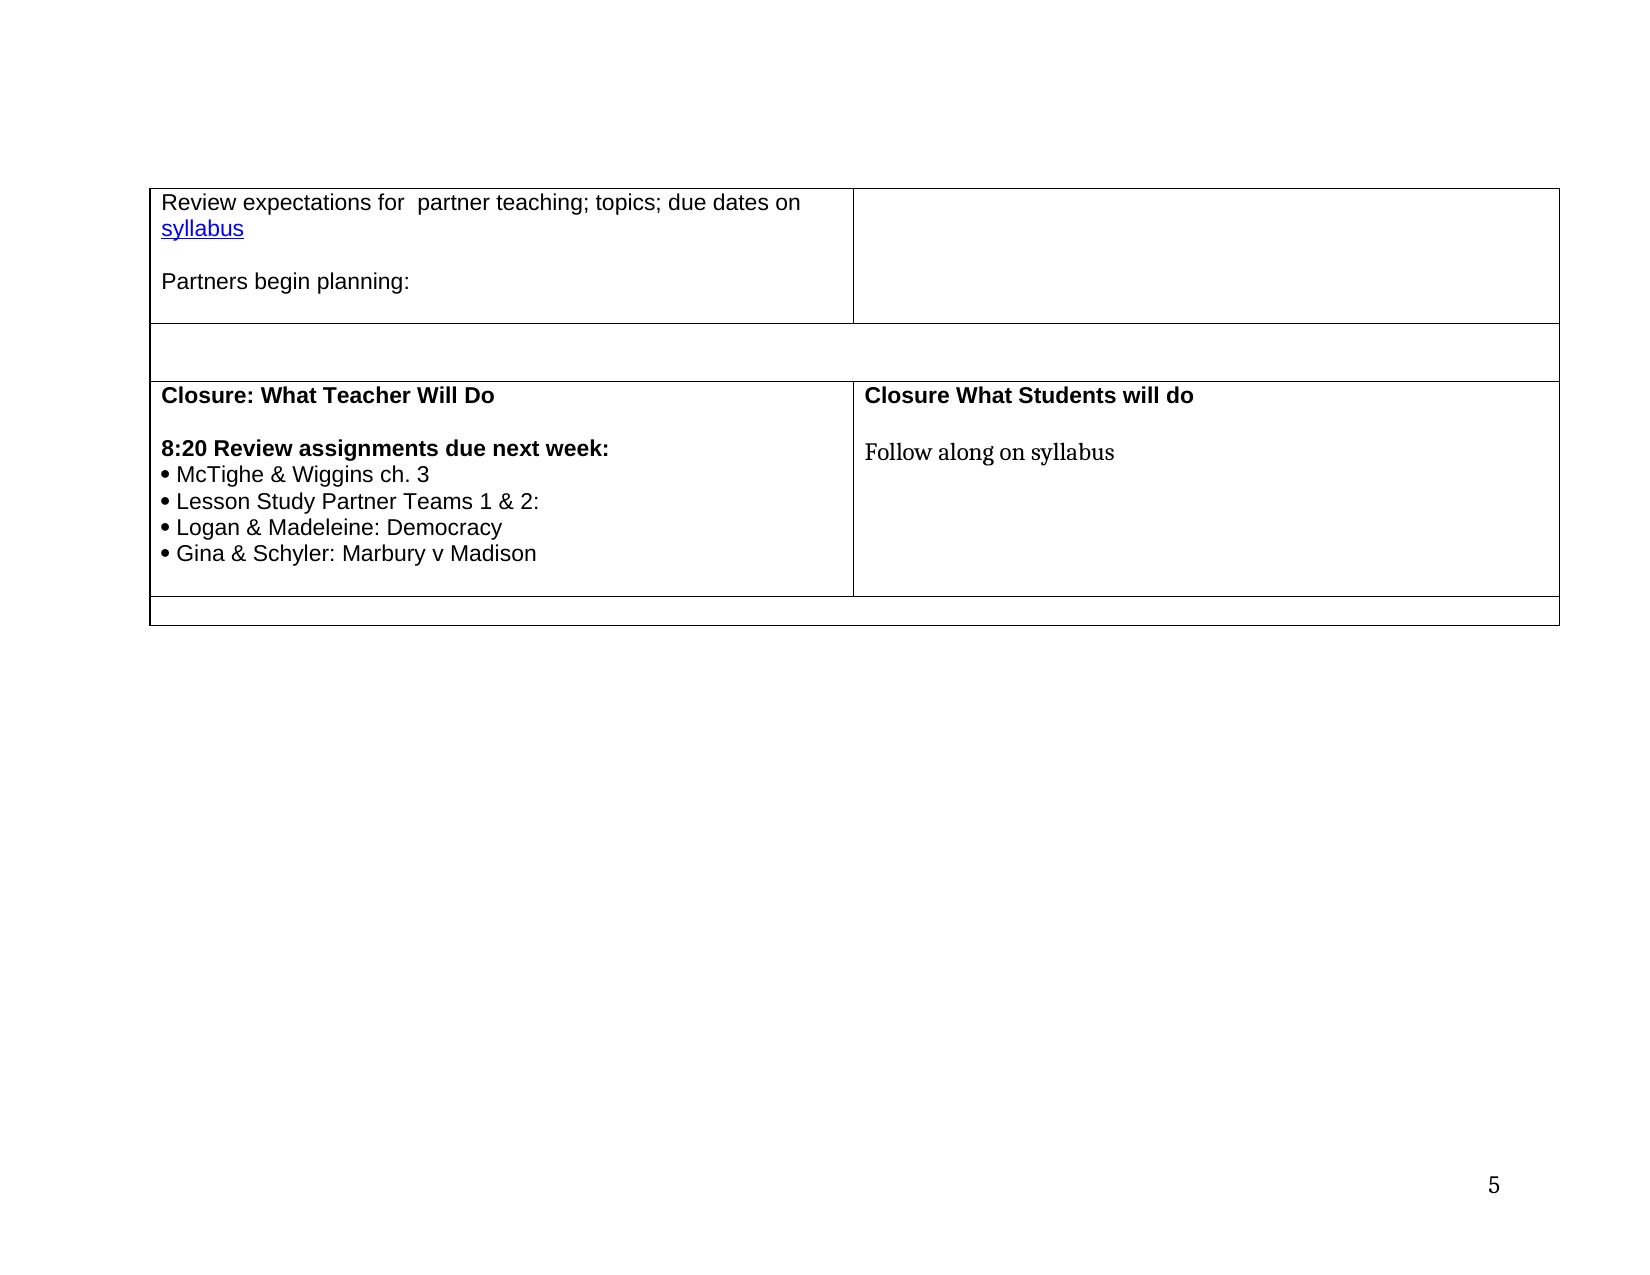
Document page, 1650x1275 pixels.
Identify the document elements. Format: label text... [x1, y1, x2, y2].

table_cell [854, 189, 1559, 323]
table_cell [151, 189, 853, 323]
table_cell Closure: What Teacher Will Do 8:20 Review assignments due next week: McTighe & Wiggins ch. 3 Lesson Study Partner Teams 1 & 2: Logan & Madeleine: Democracy Gina & Schyler: Marbury v Madison [151, 382, 853, 596]
table_cell [151, 324, 1559, 381]
table_cell [151, 597, 1559, 625]
table_cell Closure What Students will do Follow along on syllabus [854, 382, 1559, 596]
